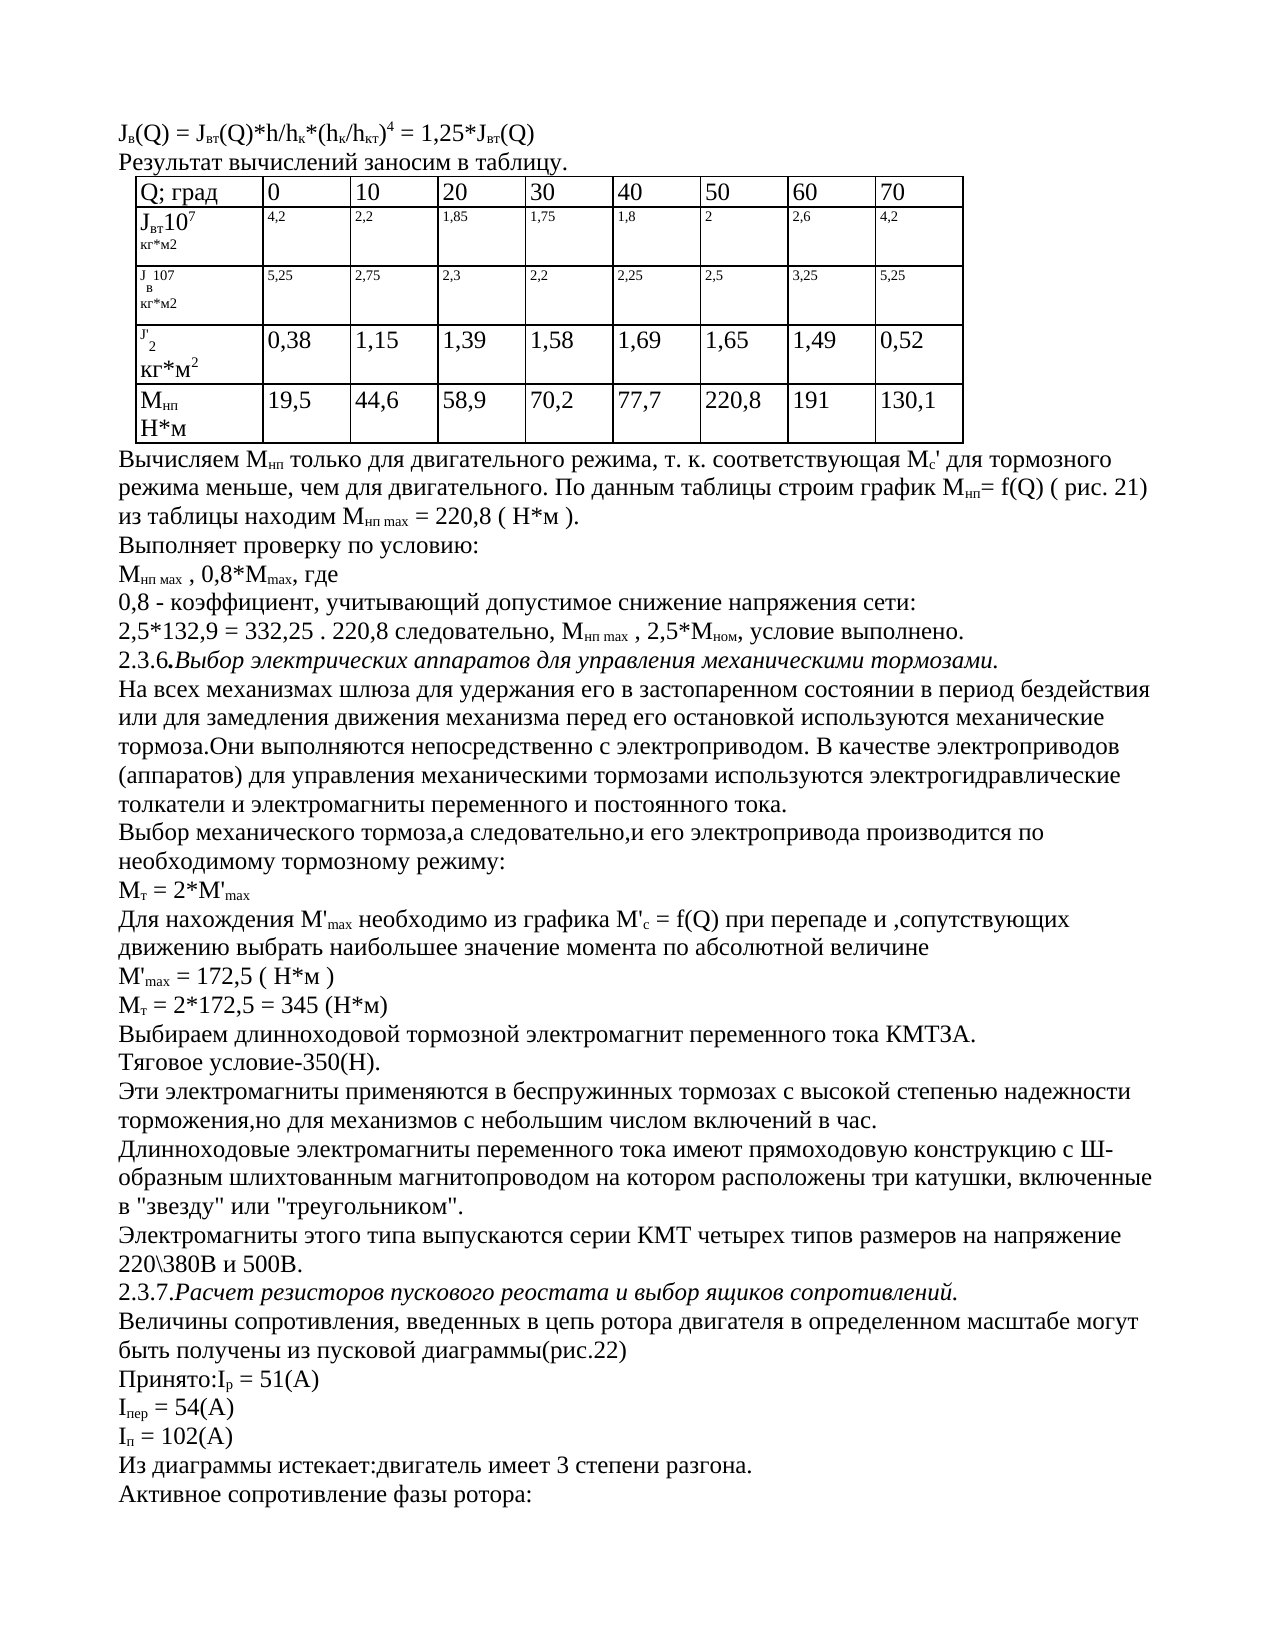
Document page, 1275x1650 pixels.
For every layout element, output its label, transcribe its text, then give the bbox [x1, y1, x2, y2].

table_cell Jв107 кг*м2 [137, 267, 262, 324]
text Iпер = 54(А) [118, 1392, 1157, 1421]
table_cell 2,25 [614, 267, 700, 324]
table_cell 4,2 [264, 208, 350, 265]
text 0,8 - коэффициент, учитывающий допустимое снижение напряжения сети: [118, 587, 1157, 616]
table_cell 2,6 [789, 208, 875, 265]
text Мт = 2*172,5 = 345 (Н*м) [118, 990, 1157, 1019]
table_cell 1,58 [526, 326, 612, 383]
table_header 70 [876, 177, 962, 206]
table_cell 1,49 [789, 326, 875, 383]
text Тяговое условие-350(Н). [118, 1047, 1157, 1076]
text Электромагниты этого типа выпускаются серии КМТ четырех типов размеров на напряжение 220\380В и 500В. [118, 1220, 1157, 1277]
text 2.3.7.Расчет резисторов пускового реостата и выбор ящиков сопротивлений. [118, 1277, 1157, 1306]
table_cell 3,25 [789, 267, 875, 324]
table_cell 130,1 [876, 385, 962, 442]
text Результат вычислений заносим в таблицу. [118, 147, 1157, 176]
table_cell 1,65 [701, 326, 787, 383]
table_header 40 [614, 177, 700, 206]
table_cell 58,9 [439, 385, 525, 442]
table_cell 4,2 [876, 208, 962, 265]
table_cell 5,25 [876, 267, 962, 324]
table_cell 191 [789, 385, 875, 442]
text На всех механизмах шлюза для удержания его в застопаренном состоянии в период бездействия или для замедления движения механизма перед его остановкой используются механические тормоза.Они выполняются непосредственно с электроприводом. В качестве электроприводов (аппаратов) для управления механическими тормозами используются электрогидравлические толкатели и электромагниты переменного и постоянного тока. [118, 674, 1157, 817]
table_header Q; град [137, 177, 262, 206]
table_cell 1,69 [614, 326, 700, 383]
table_cell 70,2 [526, 385, 612, 442]
text М'max = 172,5 ( Н*м ) [118, 961, 1157, 990]
text Мнп мах , 0,8*Mmax, где [118, 559, 1157, 587]
table_header 30 [526, 177, 612, 206]
text 2.3.6.Выбор электрических аппаратов для управления механическими тормозами. [118, 645, 1157, 674]
table_cell 5,25 [264, 267, 350, 324]
text Активное сопротивление фазы ротора: [118, 1479, 1157, 1507]
table_cell 1,75 [526, 208, 612, 265]
text Из диаграммы истекает:двигатель имеет 3 степени разгона. [118, 1450, 1157, 1479]
table_header 0 [264, 177, 350, 206]
text Для нахождения М'max необходимо из графика M'с = f(Q) при перепаде и ,сопутствующих движению выбрать наибольшее значение момента по абсолютной величине [118, 904, 1157, 961]
text Jв(Q) = Jвт(Q)*h/hк*(hк/hкт)4 = 1,25*Jвт(Q) [118, 118, 1157, 147]
table_cell 1,85 [439, 208, 525, 265]
table_cell 44,6 [351, 385, 437, 442]
table_cell 1,15 [351, 326, 437, 383]
text Эти электромагниты применяются в беспружинных тормозах с высокой степенью надежности торможения,но для механизмов с небольшим числом включений в час. [118, 1076, 1157, 1134]
table_cell 220,8 [701, 385, 787, 442]
table_cell 1,39 [439, 326, 525, 383]
table_cell 2,3 [439, 267, 525, 324]
table_cell 0,52 [876, 326, 962, 383]
text Iп = 102(А) [118, 1421, 1157, 1450]
table_cell 2,2 [351, 208, 437, 265]
text 2,5*132,9 = 332,25 . 220,8 следовательно, Мнп max , 2,5*Мном, условие выполнено. [118, 616, 1157, 645]
table_cell Мнп Н*м [137, 385, 262, 442]
text Выбор механического тормоза,а следовательно,и его электропривода производится по необходимому тормозному режиму: [118, 817, 1157, 875]
table_header 20 [439, 177, 525, 206]
table_cell 19,5 [264, 385, 350, 442]
table_cell 1,8 [614, 208, 700, 265]
text Величины сопротивления, введенных в цепь ротора двигателя в определенном масштабе могут быть получены из пусковой диаграммы(рис.22) [118, 1306, 1157, 1364]
text Мт = 2*М'max [118, 875, 1157, 904]
table_header 50 [701, 177, 787, 206]
text Вычисляем Мнп только для двигательного режима, т. к. соответствующая Мс' для тормозного режима меньше, чем для двигательного. По данным таблицы строим график Мнп= f(Q) ( рис. 21) из таблицы находим Мнп max = 220,8 ( Н*м ). [118, 444, 1157, 530]
table_cell J'2 кг*м2 [137, 326, 262, 383]
text Принято:Ip = 51(А) [118, 1364, 1157, 1392]
text Выбираем длинноходовой тормозной электромагнит переменного тока КМТЗА. [118, 1019, 1157, 1047]
table_cell 2,2 [526, 267, 612, 324]
text Длинноходовые электромагниты переменного тока имеют прямоходовую конструкцию с Ш-образным шлихтованным магнитопроводом на котором расположены три катушки, включенные в "звезду" или "треугольником". [118, 1134, 1157, 1220]
table_cell 77,7 [614, 385, 700, 442]
table_cell Jвт107 кг*м2 [137, 208, 262, 265]
table_cell 2,5 [701, 267, 787, 324]
text Выполняет проверку по условию: [118, 530, 1157, 559]
table_cell 2,75 [351, 267, 437, 324]
table_cell 2 [701, 208, 787, 265]
table_cell 0,38 [264, 326, 350, 383]
table_header 60 [789, 177, 875, 206]
table_header 10 [351, 177, 437, 206]
